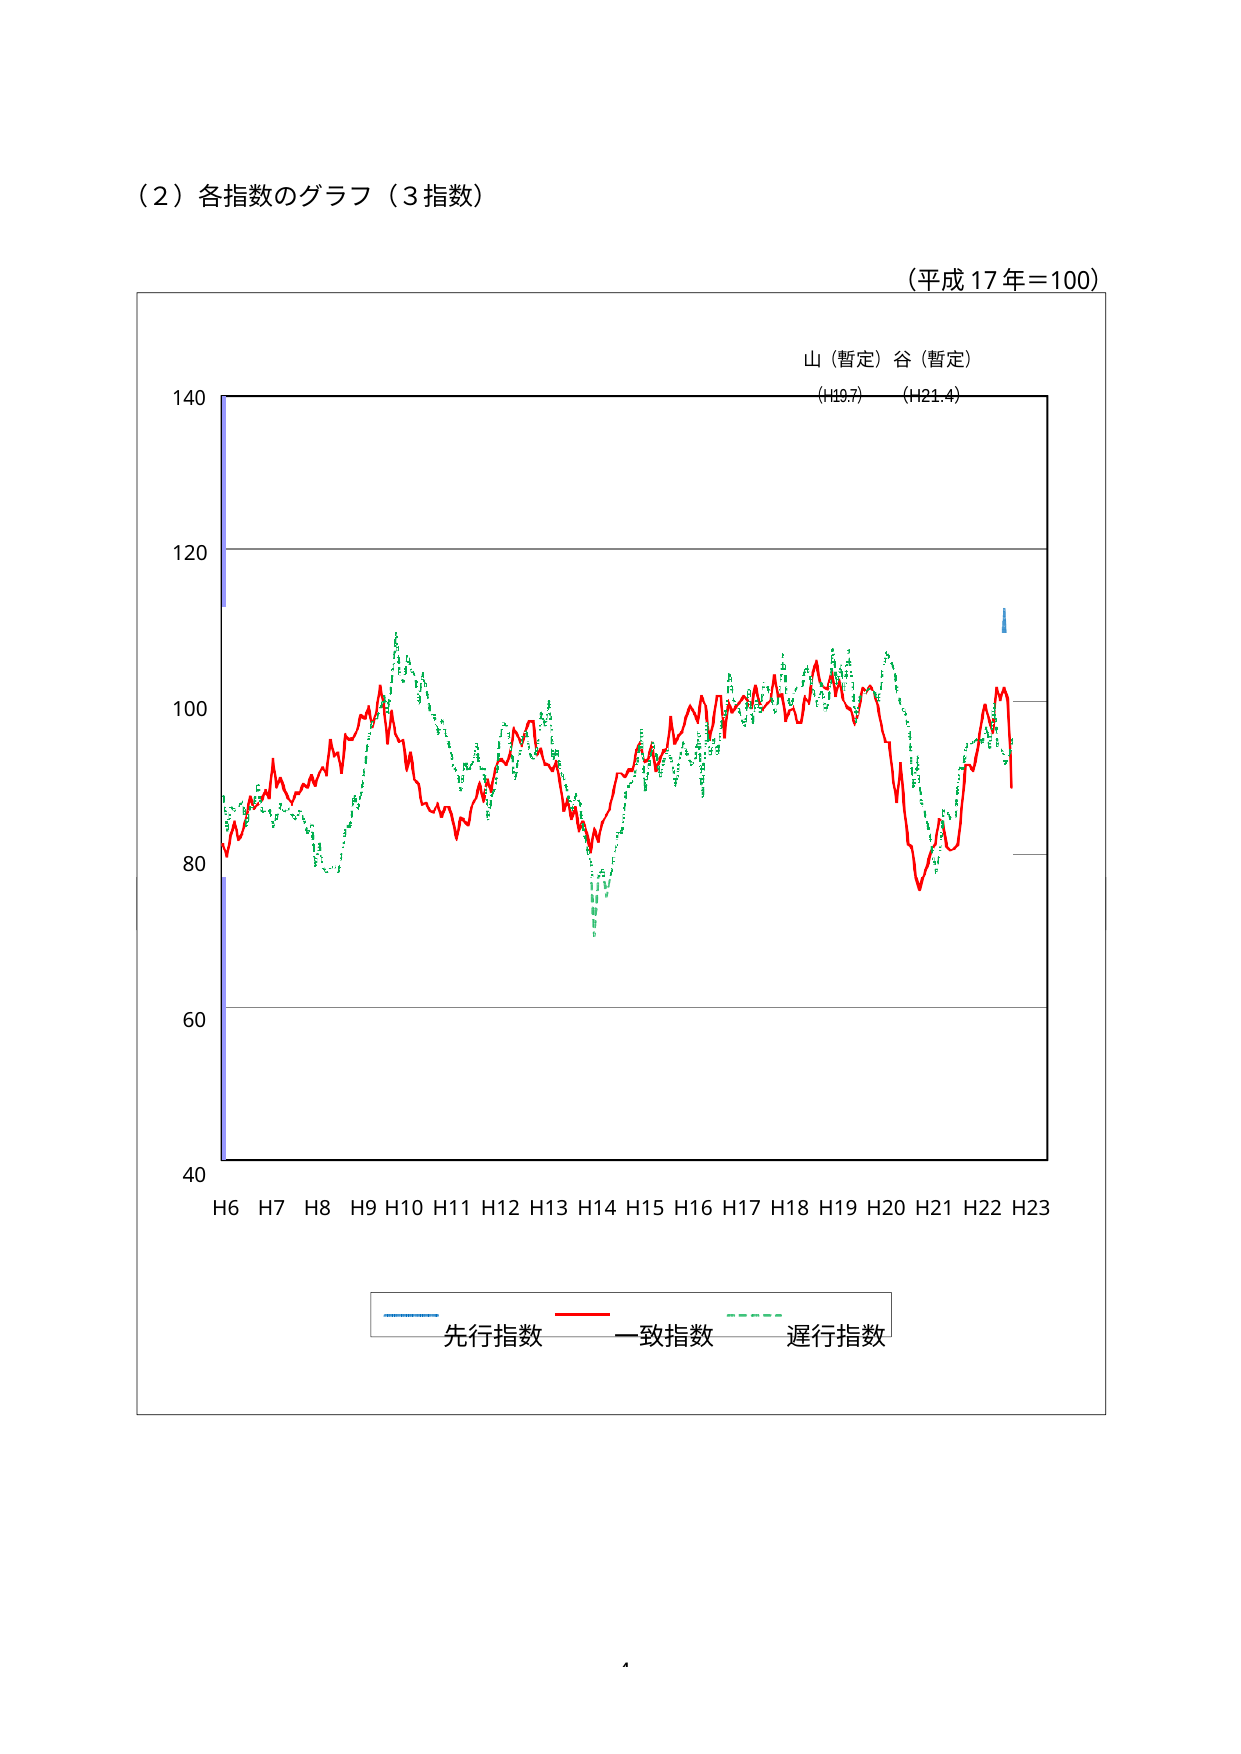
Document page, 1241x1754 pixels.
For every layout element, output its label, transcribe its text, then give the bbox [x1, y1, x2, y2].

text （H19.7） [809, 383, 873, 407]
text （H21.4） [892, 383, 1153, 407]
picture [383, 1313, 439, 1317]
text 120 [172, 538, 1153, 567]
text （平成17年＝100） [106, 263, 1114, 297]
text 140 [172, 383, 207, 411]
text H6 H7 H8 H9 H10 H11 H12 H13 H14 H15 H16 H17 H18 H19 H20 H21 H22 H23 [212, 1193, 1153, 1222]
text 40 [182, 1160, 1153, 1189]
text 60 [182, 1005, 1153, 1033]
picture [221, 607, 1013, 694]
subtitle 先行指数 一致指数 遅行指数 [443, 1319, 1153, 1353]
picture [726, 1313, 782, 1317]
picture [589, 878, 611, 937]
text 100 [172, 694, 1153, 722]
subtitle （２）各指数のグラフ（３指数） [123, 179, 1153, 213]
text 80 [182, 849, 1153, 878]
picture [221, 722, 1013, 849]
text 山（暫定） 谷（暫定） [803, 346, 1153, 372]
